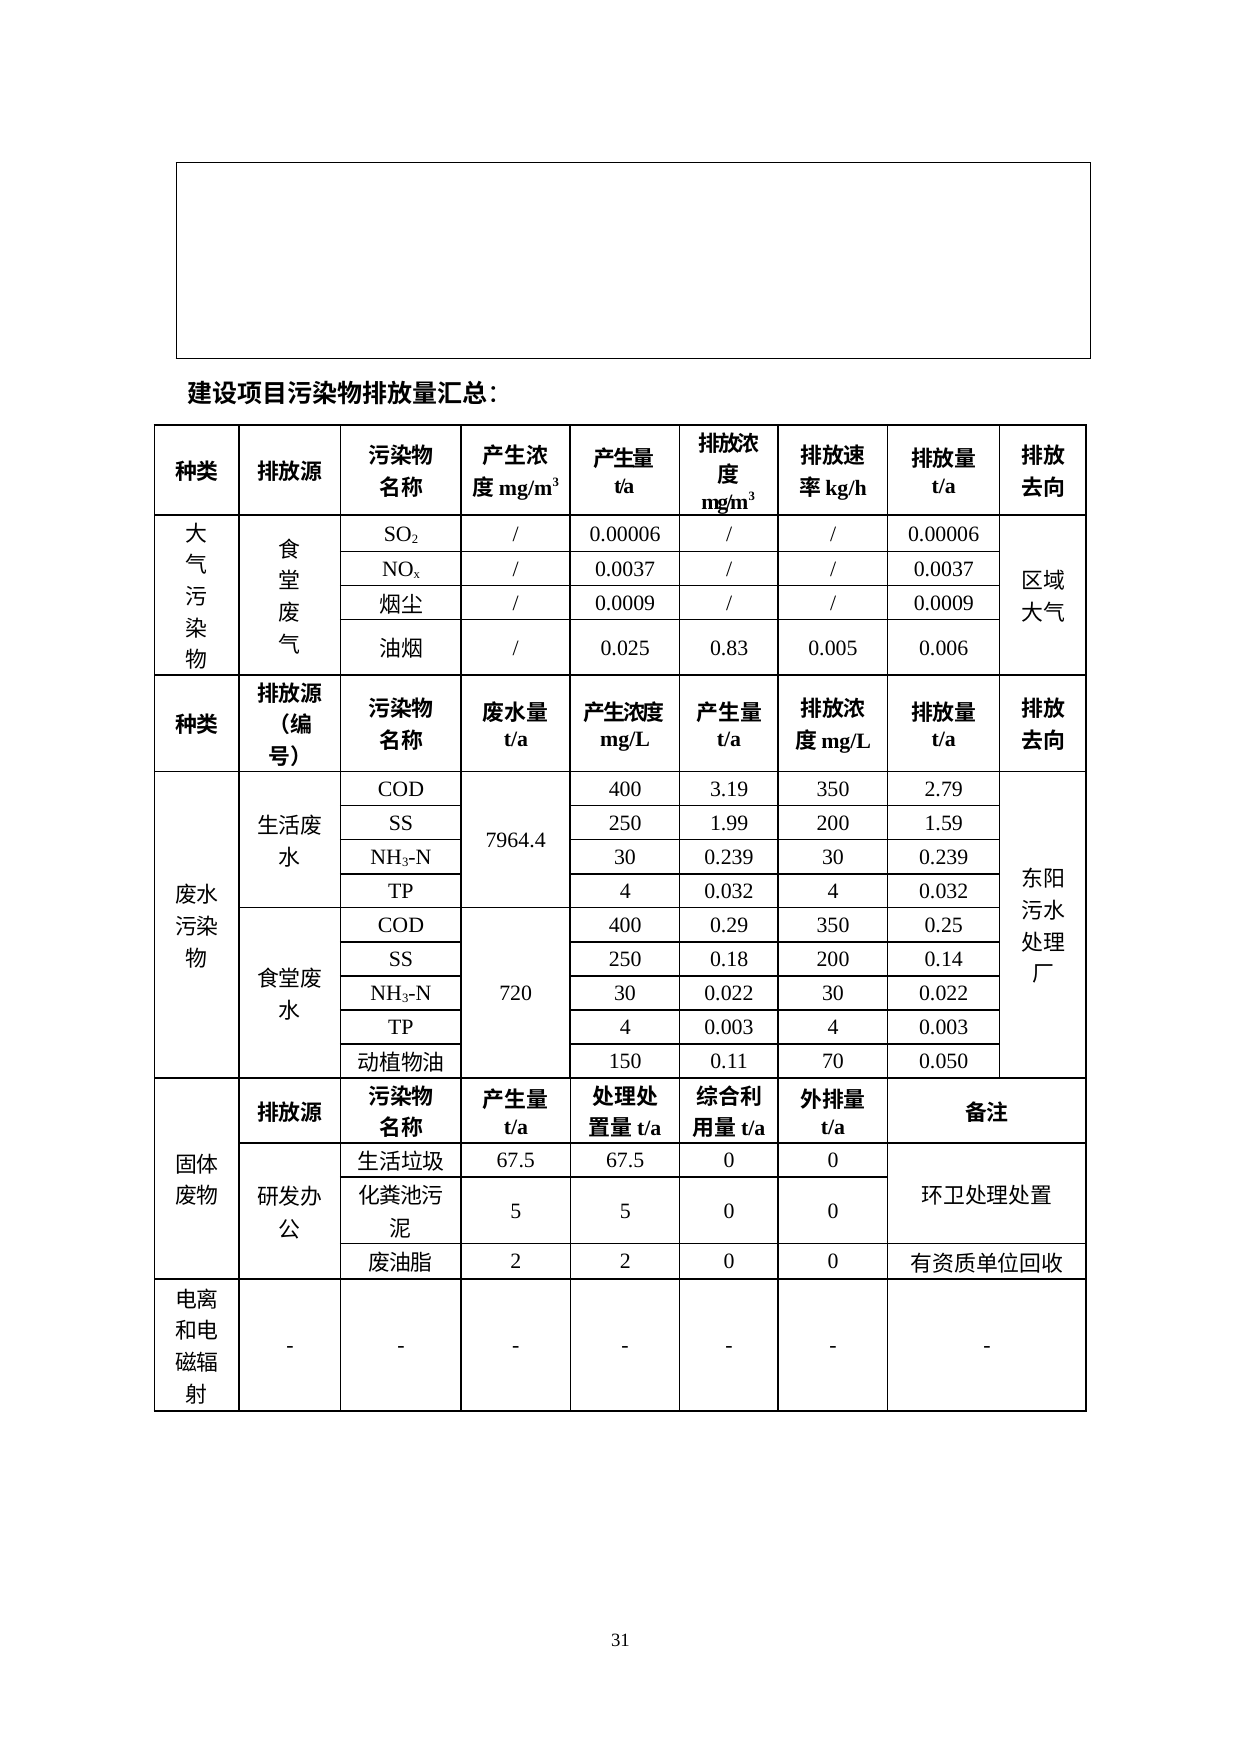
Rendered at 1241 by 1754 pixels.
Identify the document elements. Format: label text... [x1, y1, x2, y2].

table_cell 备注 [888, 1079, 1085, 1142]
table_cell 排放源 （编号） [240, 676, 340, 771]
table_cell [177, 163, 1090, 358]
table_cell / [779, 516, 887, 551]
table_cell 0.003 [680, 1011, 777, 1043]
table_cell 废水量t/a [462, 676, 569, 771]
table_cell 0.18 [680, 943, 777, 975]
table_cell 0.022 [888, 977, 999, 1009]
table_cell 250 [571, 806, 679, 839]
table_cell 0.0009 [888, 586, 999, 619]
table_cell 0.0037 [888, 552, 999, 585]
table_cell 2 [571, 1244, 679, 1278]
table_cell - [680, 1280, 777, 1410]
table_cell 0.25 [888, 908, 999, 941]
table_cell 5 [462, 1178, 570, 1243]
table_cell / [462, 586, 569, 619]
table_cell 3.19 [680, 772, 777, 805]
table_cell / [462, 516, 569, 551]
table_cell 排放去向 [1000, 676, 1085, 771]
table_cell / [680, 552, 777, 585]
table_header 污染物 名称 [341, 426, 460, 514]
table_cell 产生量t/a [680, 676, 777, 771]
table_cell 4 [779, 1011, 887, 1043]
table_cell 排放源 [240, 1079, 340, 1142]
table_cell 种类 [155, 676, 238, 771]
table_cell 外排量t/a [779, 1079, 887, 1142]
table_cell NOx [341, 552, 460, 585]
table_cell / [462, 552, 569, 585]
table_cell - [462, 1280, 570, 1410]
table_cell 生活废水 [240, 772, 340, 907]
table_cell 67.5 [571, 1144, 679, 1176]
table_cell 200 [779, 943, 887, 975]
table_cell 排放浓度mg/L [779, 676, 887, 771]
table_cell 0.005 [779, 620, 887, 674]
table_cell 0.00006 [571, 516, 679, 551]
table_cell - [341, 1280, 460, 1410]
table_cell NH3-N [341, 977, 460, 1009]
table_cell 处理处置量t/a [571, 1079, 679, 1142]
table_cell 污染物 名称 [341, 676, 460, 771]
table_cell 0.0009 [571, 586, 679, 619]
table_cell 食 堂 废 气 [240, 516, 340, 674]
table_cell 0.11 [680, 1045, 777, 1077]
table_cell 400 [571, 908, 679, 941]
table_cell TP [341, 875, 460, 907]
table_cell 30 [571, 977, 679, 1009]
table_cell / [779, 586, 887, 619]
table_cell 4 [571, 875, 679, 907]
table_cell 0.239 [888, 840, 999, 873]
table_cell 400 [571, 772, 679, 805]
table_cell 0.0037 [571, 552, 679, 585]
table_cell 排放量t/a [888, 676, 999, 771]
table_cell 0.006 [888, 620, 999, 674]
table_cell - [779, 1280, 887, 1410]
table_cell / [680, 586, 777, 619]
table_cell 4 [571, 1011, 679, 1043]
table_cell 0.032 [888, 875, 999, 907]
table_cell 150 [571, 1045, 679, 1077]
table_cell 30 [779, 840, 887, 873]
table_header 产生浓度mg/m3 [462, 426, 569, 514]
table_cell 350 [779, 772, 887, 805]
table_cell 350 [779, 908, 887, 941]
table_cell 720 [462, 908, 569, 1077]
table_cell 30 [571, 840, 679, 873]
table_cell 0 [680, 1144, 777, 1176]
table_cell / [779, 552, 887, 585]
table_cell NH3-N [341, 840, 460, 873]
table_cell 0 [779, 1144, 887, 1176]
table_cell 0.003 [888, 1011, 999, 1043]
table_cell 0.00006 [888, 516, 999, 551]
table_cell 30 [779, 977, 887, 1009]
table_cell 废水污染物 [155, 772, 238, 1077]
table_cell 200 [779, 806, 887, 839]
table_cell 0.239 [680, 840, 777, 873]
table_cell 7964.4 [462, 772, 569, 907]
table_cell 污染物 名称 [341, 1079, 460, 1142]
table_cell 0.050 [888, 1045, 999, 1077]
table_cell 0 [779, 1178, 887, 1243]
table_cell / [680, 516, 777, 551]
table_cell 综合利用量t/a [680, 1079, 777, 1142]
table_cell 2.79 [888, 772, 999, 805]
table_cell 环卫处理处置 [888, 1144, 1085, 1243]
table_cell 食堂废水 [240, 908, 340, 1077]
table_cell 0 [779, 1244, 887, 1278]
table_header 排放源 [240, 426, 340, 514]
table_cell 70 [779, 1045, 887, 1077]
table_cell - [240, 1280, 340, 1410]
table_header 排放浓度mg/m3 [680, 426, 777, 514]
table_header 排放量 t/a [888, 426, 999, 514]
table_cell COD [341, 908, 460, 941]
table_cell COD [341, 772, 460, 805]
table_cell 产生浓度 mg/L [571, 676, 679, 771]
table_cell 研发办公 [240, 1144, 340, 1278]
table_cell SS [341, 943, 460, 975]
table_cell 固体废物 [155, 1079, 238, 1278]
table_cell 67.5 [462, 1144, 570, 1176]
table_header 排放速率kg/h [779, 426, 887, 514]
table_cell / [462, 620, 569, 674]
table_cell 0.14 [888, 943, 999, 975]
table_cell 动植物油 [341, 1045, 460, 1077]
text 建设项目污染物排放量汇总： [187, 359, 1053, 424]
table_cell 1.59 [888, 806, 999, 839]
table_cell 有资质单位回收 [888, 1244, 1085, 1278]
table_cell 0.83 [680, 620, 777, 674]
table_cell 油烟 [341, 620, 460, 674]
table_cell 化粪池污泥 [341, 1178, 460, 1243]
table_cell 0.022 [680, 977, 777, 1009]
table_cell 250 [571, 943, 679, 975]
table_cell - [571, 1280, 679, 1410]
table_cell TP [341, 1011, 460, 1043]
table_header 产生量 t/a [571, 426, 679, 514]
table_cell 2 [462, 1244, 570, 1278]
table_cell 0 [680, 1178, 777, 1243]
table_cell 5 [571, 1178, 679, 1243]
table_cell 废油脂 [341, 1244, 460, 1278]
table_cell 大 气 污 染 物 [155, 516, 238, 674]
table_header 排放 去向 [1000, 426, 1085, 514]
table_cell 东阳污水处理厂 [1000, 772, 1085, 1077]
table_cell 烟尘 [341, 586, 460, 619]
table_cell 0.29 [680, 908, 777, 941]
table_cell SO2 [341, 516, 460, 551]
table_cell SS [341, 806, 460, 839]
table_cell 区域大气 [1000, 516, 1085, 674]
table_cell 产生量t/a [462, 1079, 570, 1142]
table_cell 4 [779, 875, 887, 907]
table_header 种类 [155, 426, 238, 514]
table_cell 0.025 [571, 620, 679, 674]
table_cell 电离和电磁辐射 [155, 1280, 238, 1410]
table_cell 0.032 [680, 875, 777, 907]
table_cell 0 [680, 1244, 777, 1278]
table_cell - [888, 1280, 1085, 1410]
table_cell 1.99 [680, 806, 777, 839]
table_cell 生活垃圾 [341, 1144, 460, 1176]
